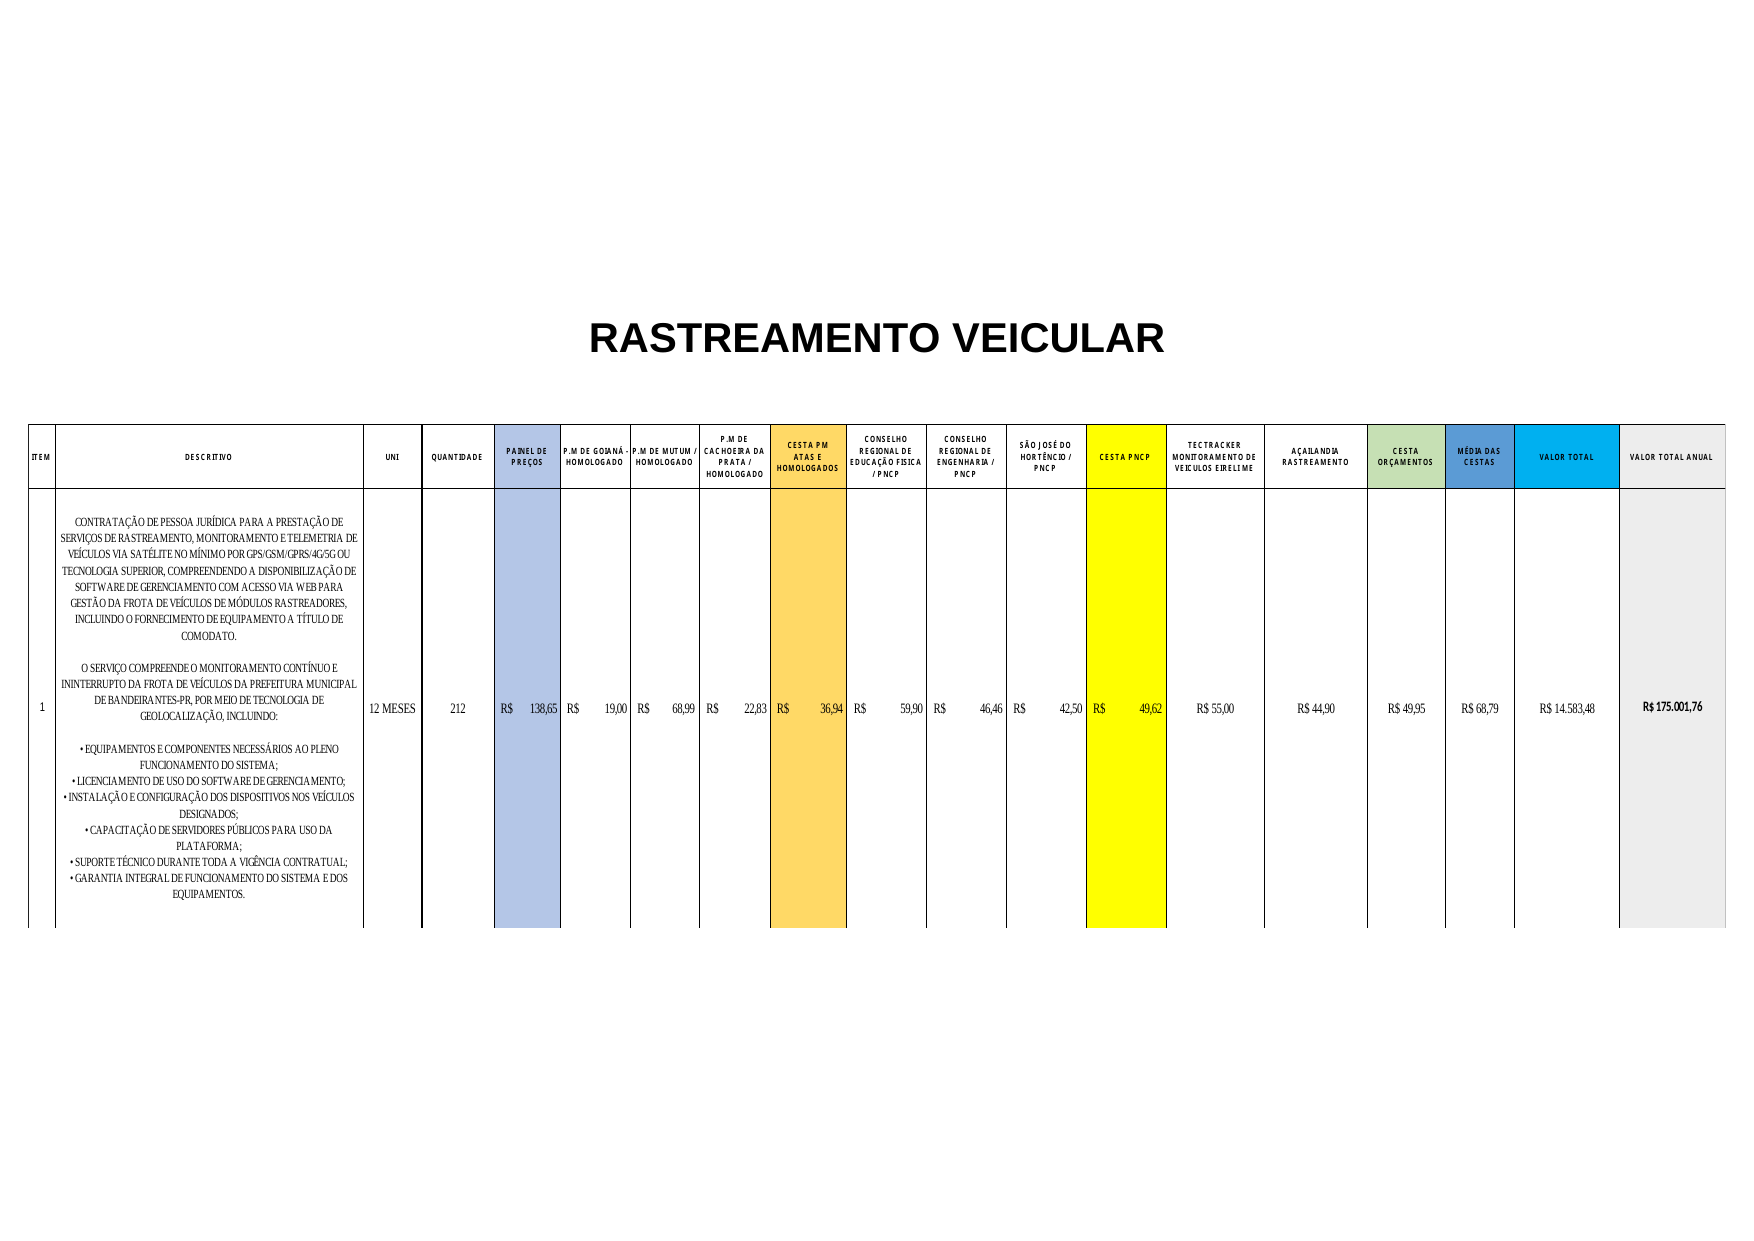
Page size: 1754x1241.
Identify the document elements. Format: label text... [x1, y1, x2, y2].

text RASTREAMENTO VEICULAR [148, 314, 1606, 362]
